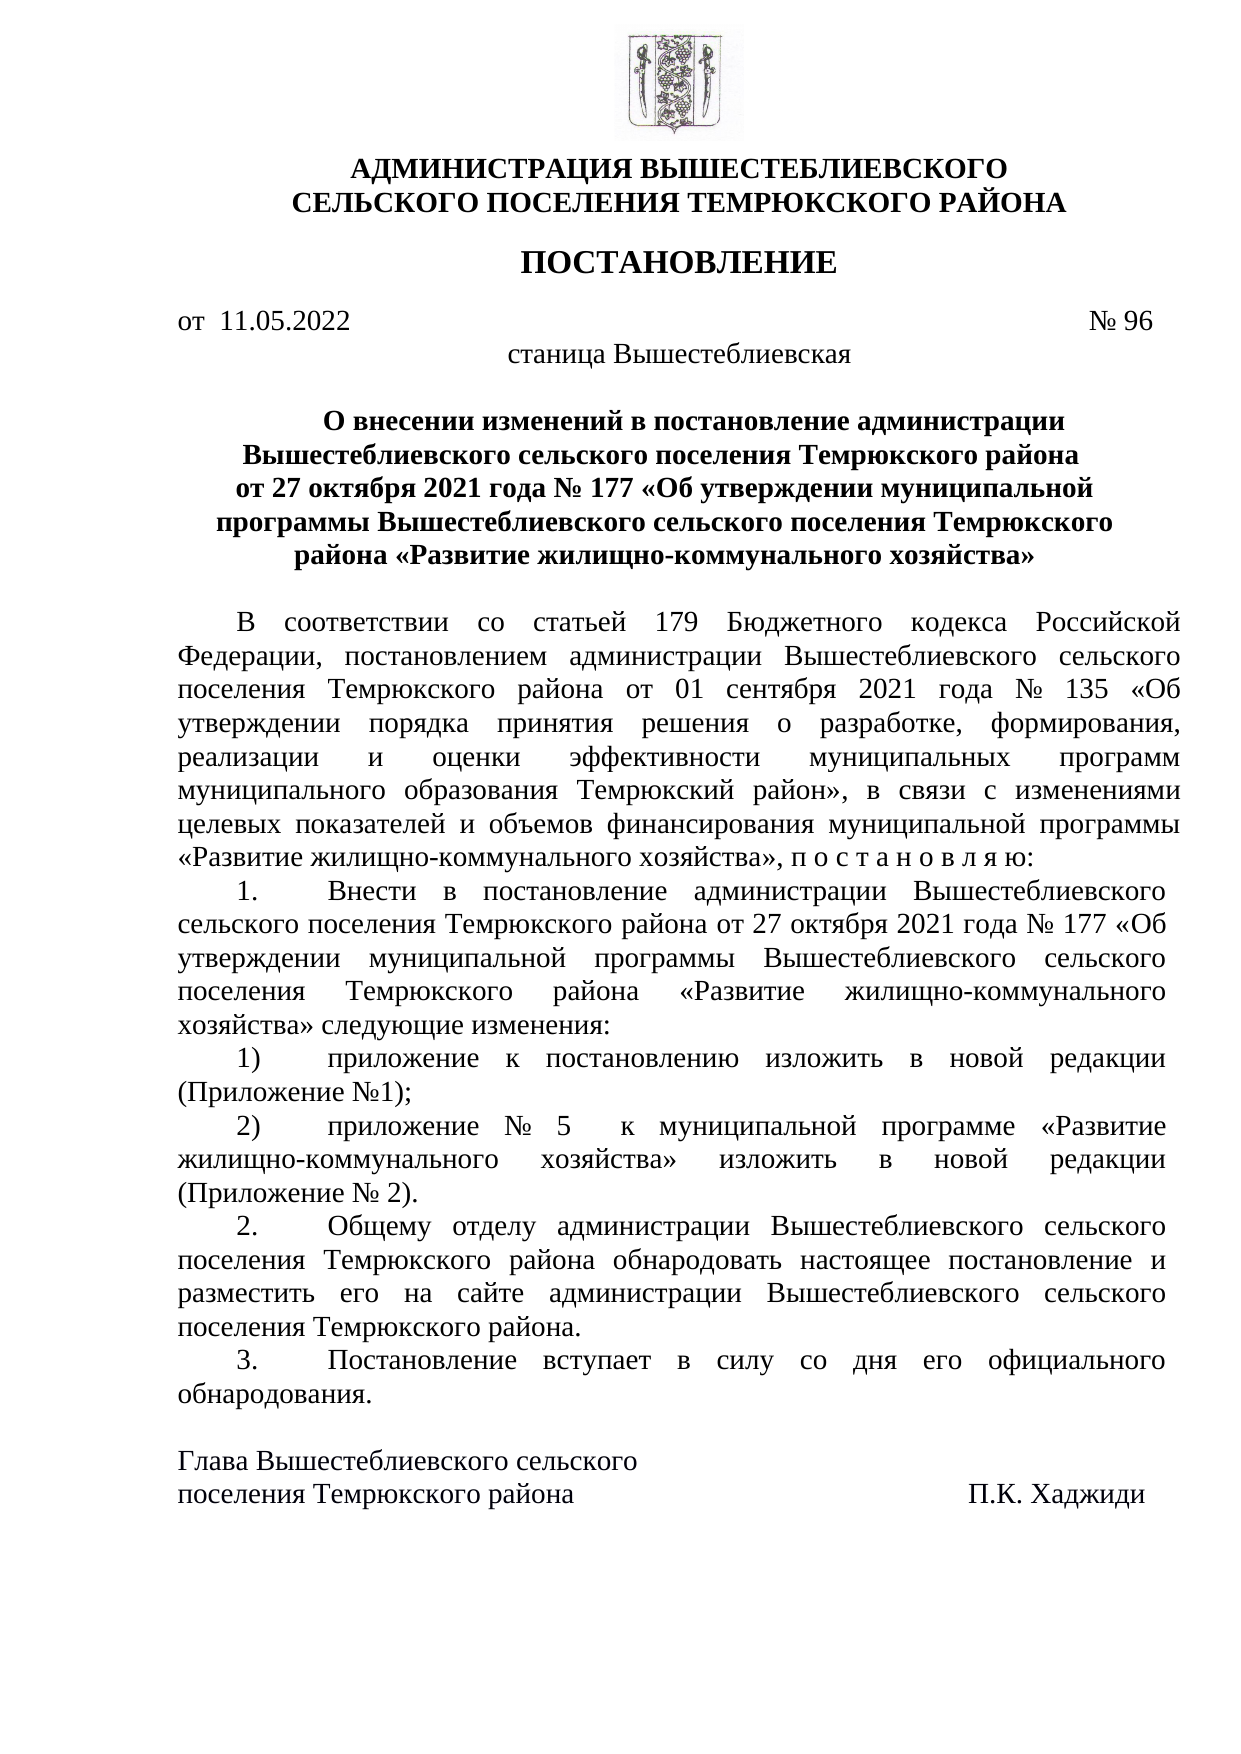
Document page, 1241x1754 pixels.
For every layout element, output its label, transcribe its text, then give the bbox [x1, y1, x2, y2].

text от 11.05.2022 № 96 [177, 303, 1181, 336]
list Общему отделу администрации Вышестеблиевского сельского поселения Темрюкского района обнародовать настоящее постановление и разместить его на сайте администрации Вышестеблиевского сельского поселения Темрюкского района. [177, 1208, 1167, 1342]
list приложение № 5 к муниципальной программе «Развитие жилищно-коммунального хозяйства» изложить в новой редакции (Приложение № 2). [177, 1108, 1167, 1208]
list Внести в постановление администрации Вышестеблиевского сельского поселения Темрюкского района от 27 октября 2021 года № 177 «Об утверждении муниципальной программы Вышестеблиевского сельского поселения Темрюкского района «Развитие жилищно-коммунального хозяйства» следующие изменения: [177, 873, 1167, 1041]
text поселения Темрюкского района П.К. Хаджиди [177, 1477, 1181, 1510]
list приложение к постановлению изложить в новой редакции (Приложение №1); [177, 1041, 1167, 1108]
text станица Вышестеблиевская [177, 336, 1181, 370]
text СЕЛЬСКОГО ПОСЕЛЕНИЯ ТЕМРЮКСКОГО РАЙОНА [177, 185, 1181, 219]
text В соответствии со статьей 179 Бюджетного кодекса Российской Федерации, постановлением администрации Вышестеблиевского сельского поселения Темрюкского района от 01 сентября 2021 года № 135 «Об утверждении порядка принятия решения о разработке, формирования, реализации и оценки эффективности муниципальных программ муниципального образования Темрюкский район», в связи с изменениями целевых показателей и объемов финансирования муниципальной программы «Развитие жилищно-коммунального хозяйства», п о с т а н о в л я ю: [177, 772, 1181, 873]
text ПОСТАНОВЛЕНИЕ [177, 243, 1181, 281]
picture [614, 24, 744, 141]
text В соответствии со статьей 179 Бюджетного кодекса Российской Федерации, постановлением администрации Вышестеблиевского сельского поселения Темрюкского района от 01 сентября 2021 года № 135 «Об утверждении порядка принятия решения о разработке, формирования, реализации и оценки эффективности муниципальных программ муниципального образования Темрюкский район», в связи с изменениями целевых показателей и объемов финансирования муниципальной программы «Развитие жилищно-коммунального хозяйства», п о с т а н о в л я ю: [177, 604, 1181, 705]
text О внесении изменений в постановление администрации Вышестеблиевского сельского поселения Темрюкского района от 27 октября 2021 года № 177 «Об утверждении муниципальной программы Вышестеблиевского сельского поселения Темрюкского района «Развитие жилищно-коммунального хозяйства» [177, 403, 1152, 571]
text АДМИНИСТРАЦИЯ ВЫШЕСТЕБЛИЕВСКОГО [177, 152, 1181, 185]
text Глава Вышестеблиевского сельского [177, 1443, 1181, 1477]
list Постановление вступает в силу со дня его официального обнародования. [177, 1342, 1167, 1409]
